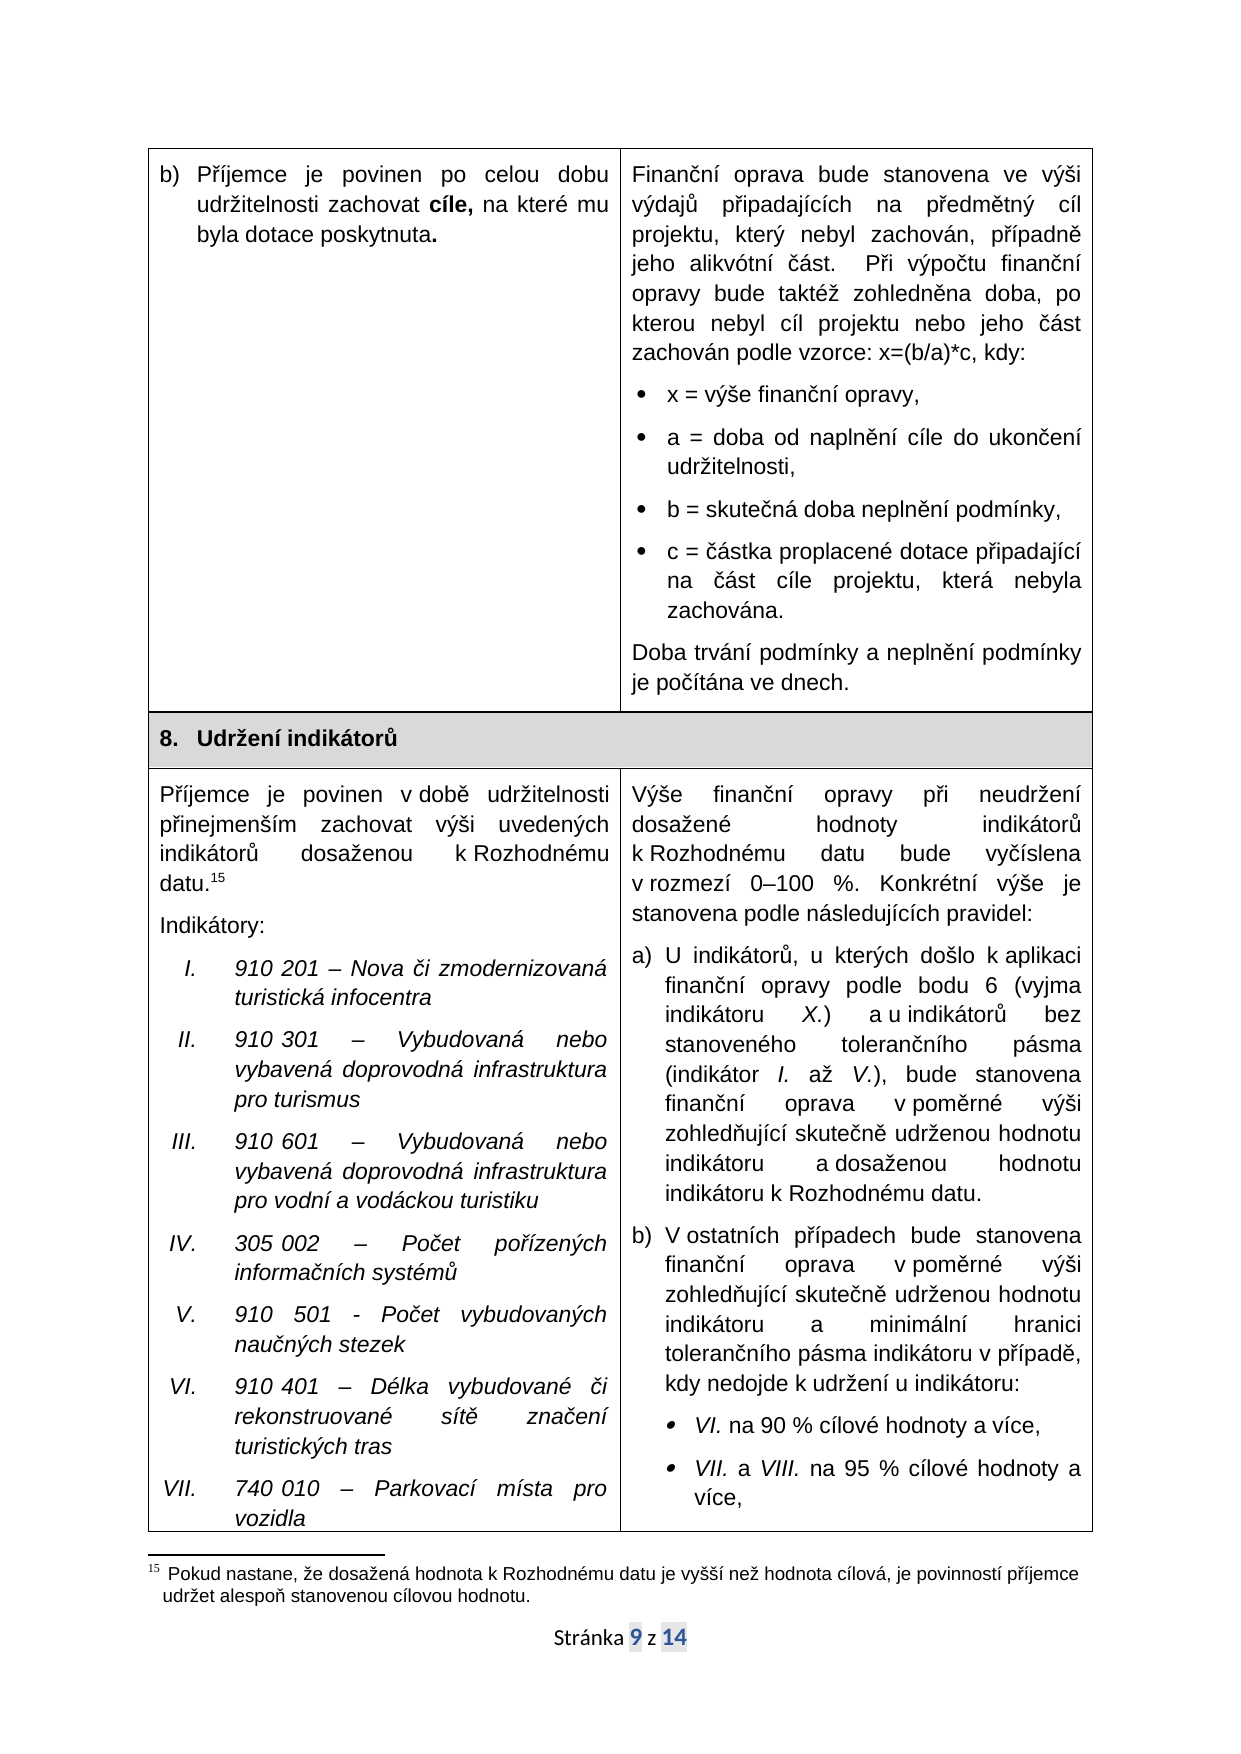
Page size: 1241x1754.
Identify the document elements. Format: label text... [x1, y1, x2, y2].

table_cell Udržení indikátorů [149, 713, 1092, 767]
table_cell Příjemce je povinen po celou dobu udržitelnosti zachovat cíle, na které mu byla dotace poskytnuta. [149, 149, 620, 711]
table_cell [149, 769, 620, 1531]
table_cell Finanční oprava bude stanovena ve výši výdajů připadajících na předmětný cíl projektu, který nebyl zachován, případně jeho alikvótní část. Při výpočtu finanční opravy bude taktéž zohledněna doba, po kterou nebyl cíl projektu nebo jeho část zachován podle vzorce: x=(b/a)*c, kdy: x = výše finanční opravy, a = doba od naplnění cíle do ukončení udržitelnosti, b = skutečná doba neplnění podmínky, c = částka proplacené dotace připadající na část cíle projektu, která nebyla zachována. Doba trvání podmínky a neplnění podmínky je počítána ve dnech. [621, 149, 1092, 711]
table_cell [621, 769, 1092, 1531]
